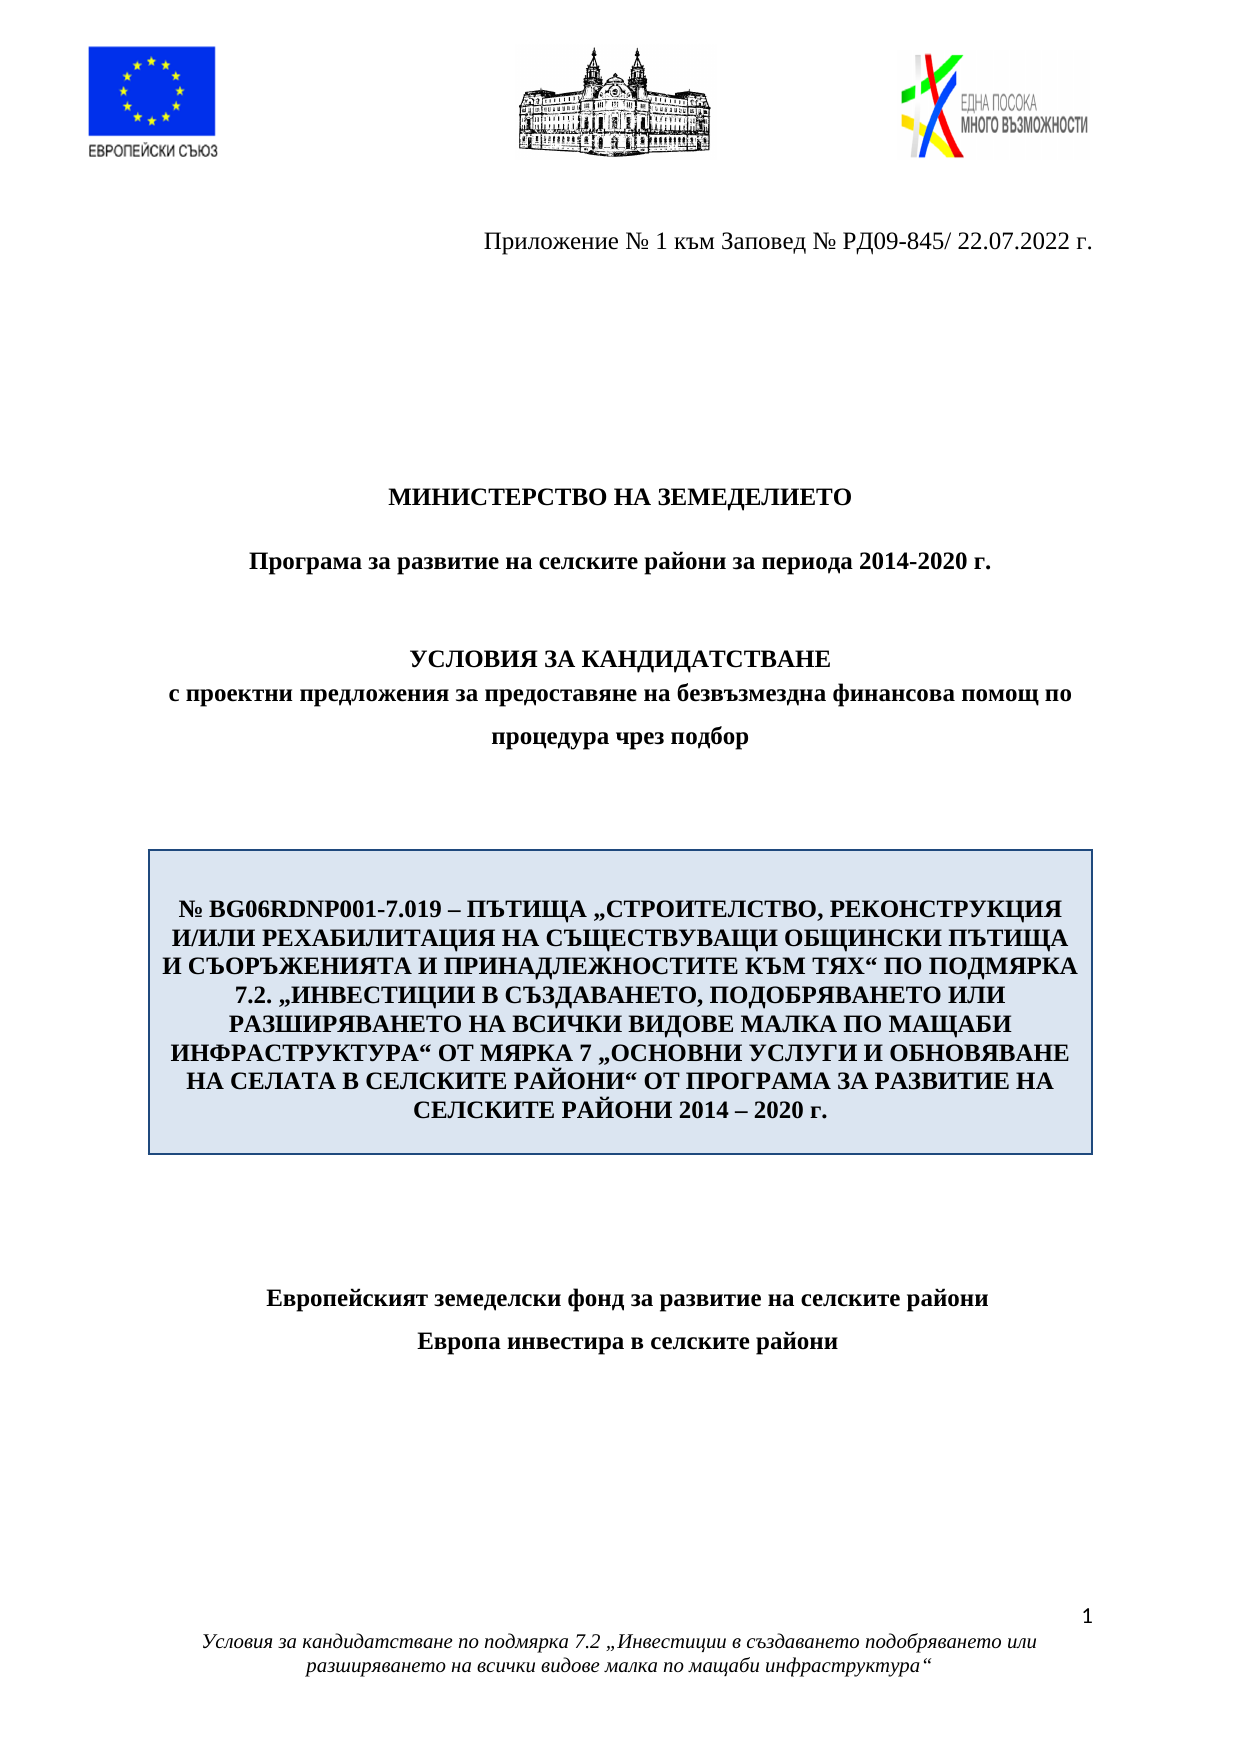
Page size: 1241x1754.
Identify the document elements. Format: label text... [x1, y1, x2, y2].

table_header № BG06RDNP001-7.019 – ПЪТИЩА „СТРОИТЕЛСТВО, РЕКОНСТРУКЦИЯ И/ИЛИ РЕХАБИЛИТАЦИЯ НА СЪЩЕСТВУВАЩИ ОБЩИНСКИ ПЪТИЩА И СЪОРЪЖЕНИЯТА И ПРИНАДЛЕЖНОСТИТЕ КЪМ ТЯХ“ ПО ПОДМЯРКА 7.2. „ИНВЕСТИЦИИ В СЪЗДАВАНЕТО, ПОДОБРЯВАНЕТО ИЛИ РАЗШИРЯВАНЕТО НА ВСИЧКИ ВИДОВЕ МАЛКА ПО МАЩАБИ ИНФРАСТРУКТУРА“ ОТ МЯРКА 7 „ОСНОВНИ УСЛУГИ И ОБНОВЯВАНЕ НА СЕЛАТА В СЕЛСКИТЕ РАЙОНИ“ ОТ ПРОГРАМА ЗА РАЗВИТИЕ НА СЕЛСКИТЕ РАЙОНИ 2014 – 2020 г. [150, 851, 1091, 1153]
picture [514, 44, 718, 160]
text Европа инвестира в селските райони [88, 1326, 1167, 1354]
text с проектни предложения за предоставяне на безвъзмездна финансова помощ по процедура чрез подбор [148, 678, 1093, 749]
text Европейският земеделски фонд за развитие на селските райони [88, 1283, 1167, 1311]
text УСЛОВИЯ ЗА КАНДИДАТСТВАНЕ [148, 644, 1093, 673]
text Програма за развитие на селските райони за периода 2014-2020 г. [148, 546, 1093, 575]
text МИНИСТЕРСТВО НА ЗЕМЕДЕЛИЕТО [148, 482, 1093, 511]
text Приложение № 1 към Заповед № РД09-845/ 22.07.2022 г. [148, 226, 1093, 255]
picture [88, 45, 219, 160]
picture [896, 50, 1090, 160]
